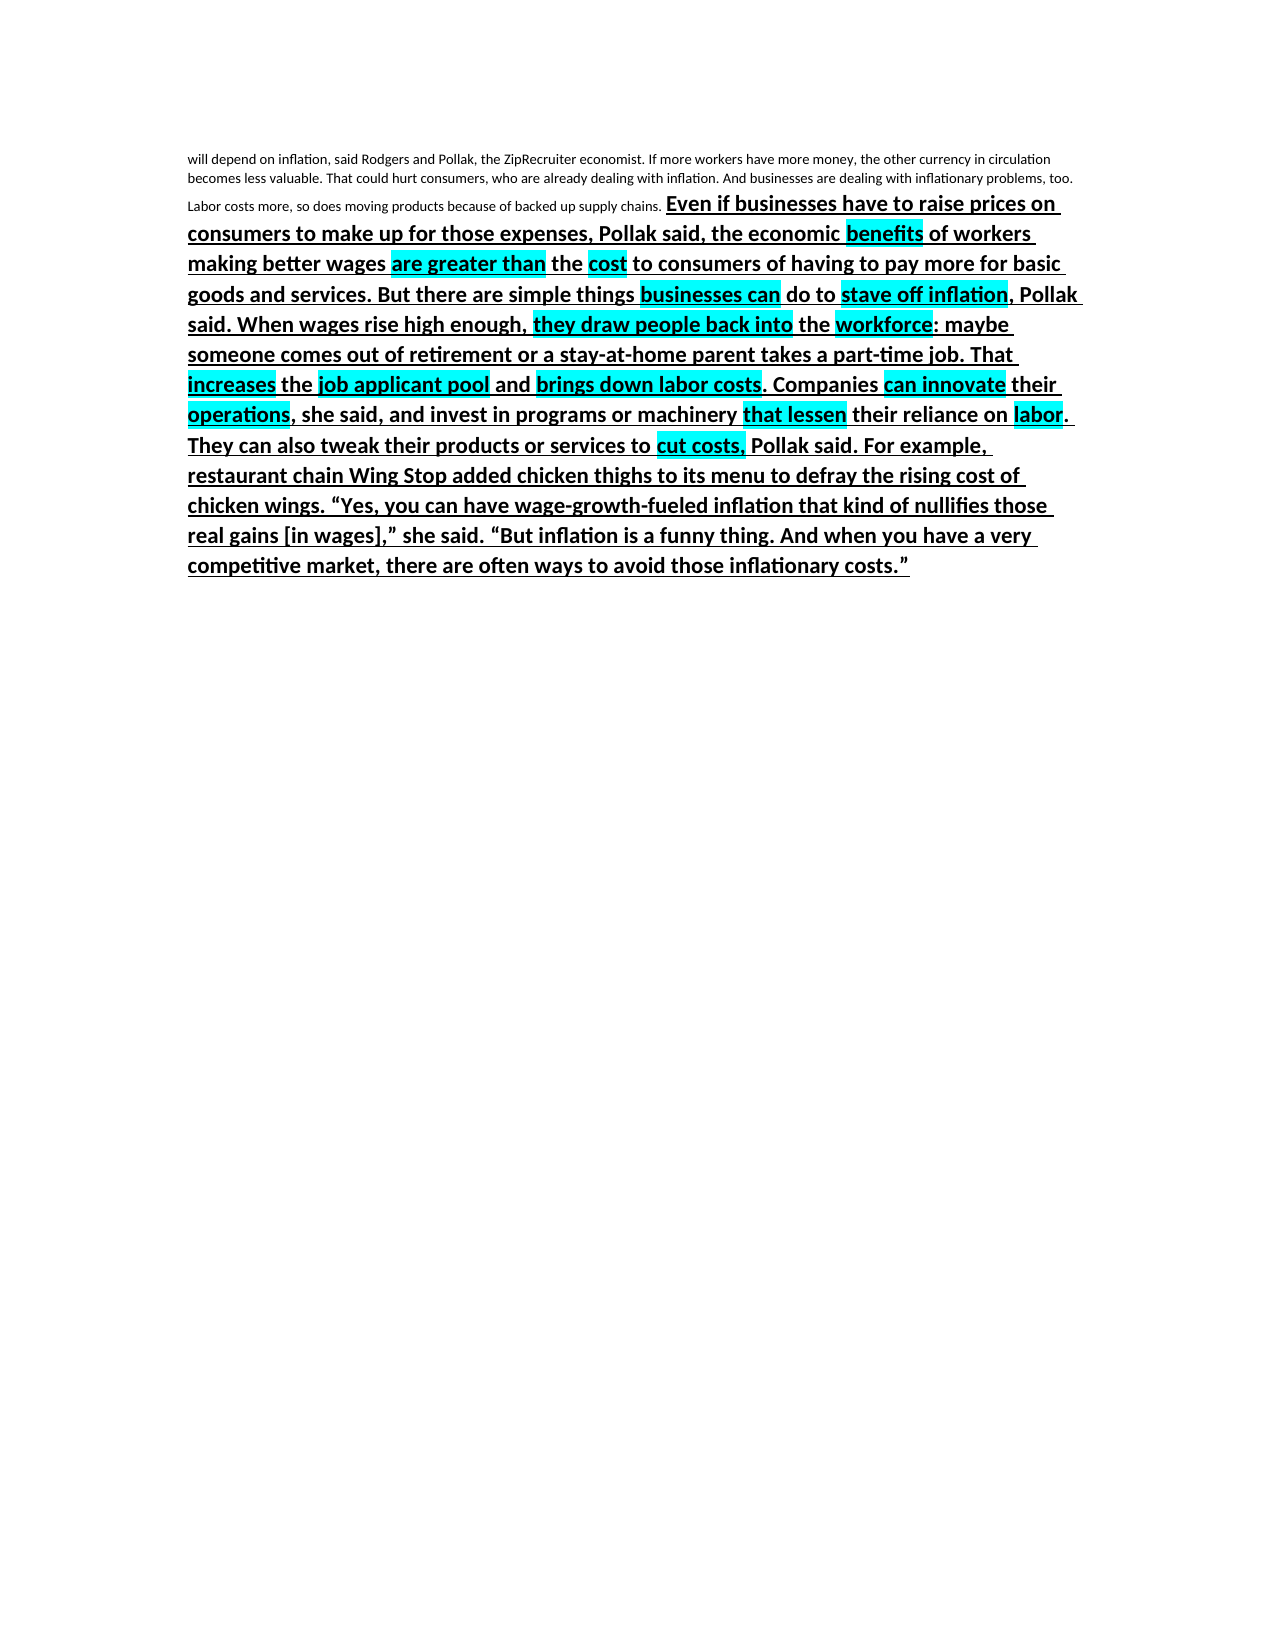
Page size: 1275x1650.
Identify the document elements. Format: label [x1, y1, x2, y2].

text [187, 150, 1087, 580]
